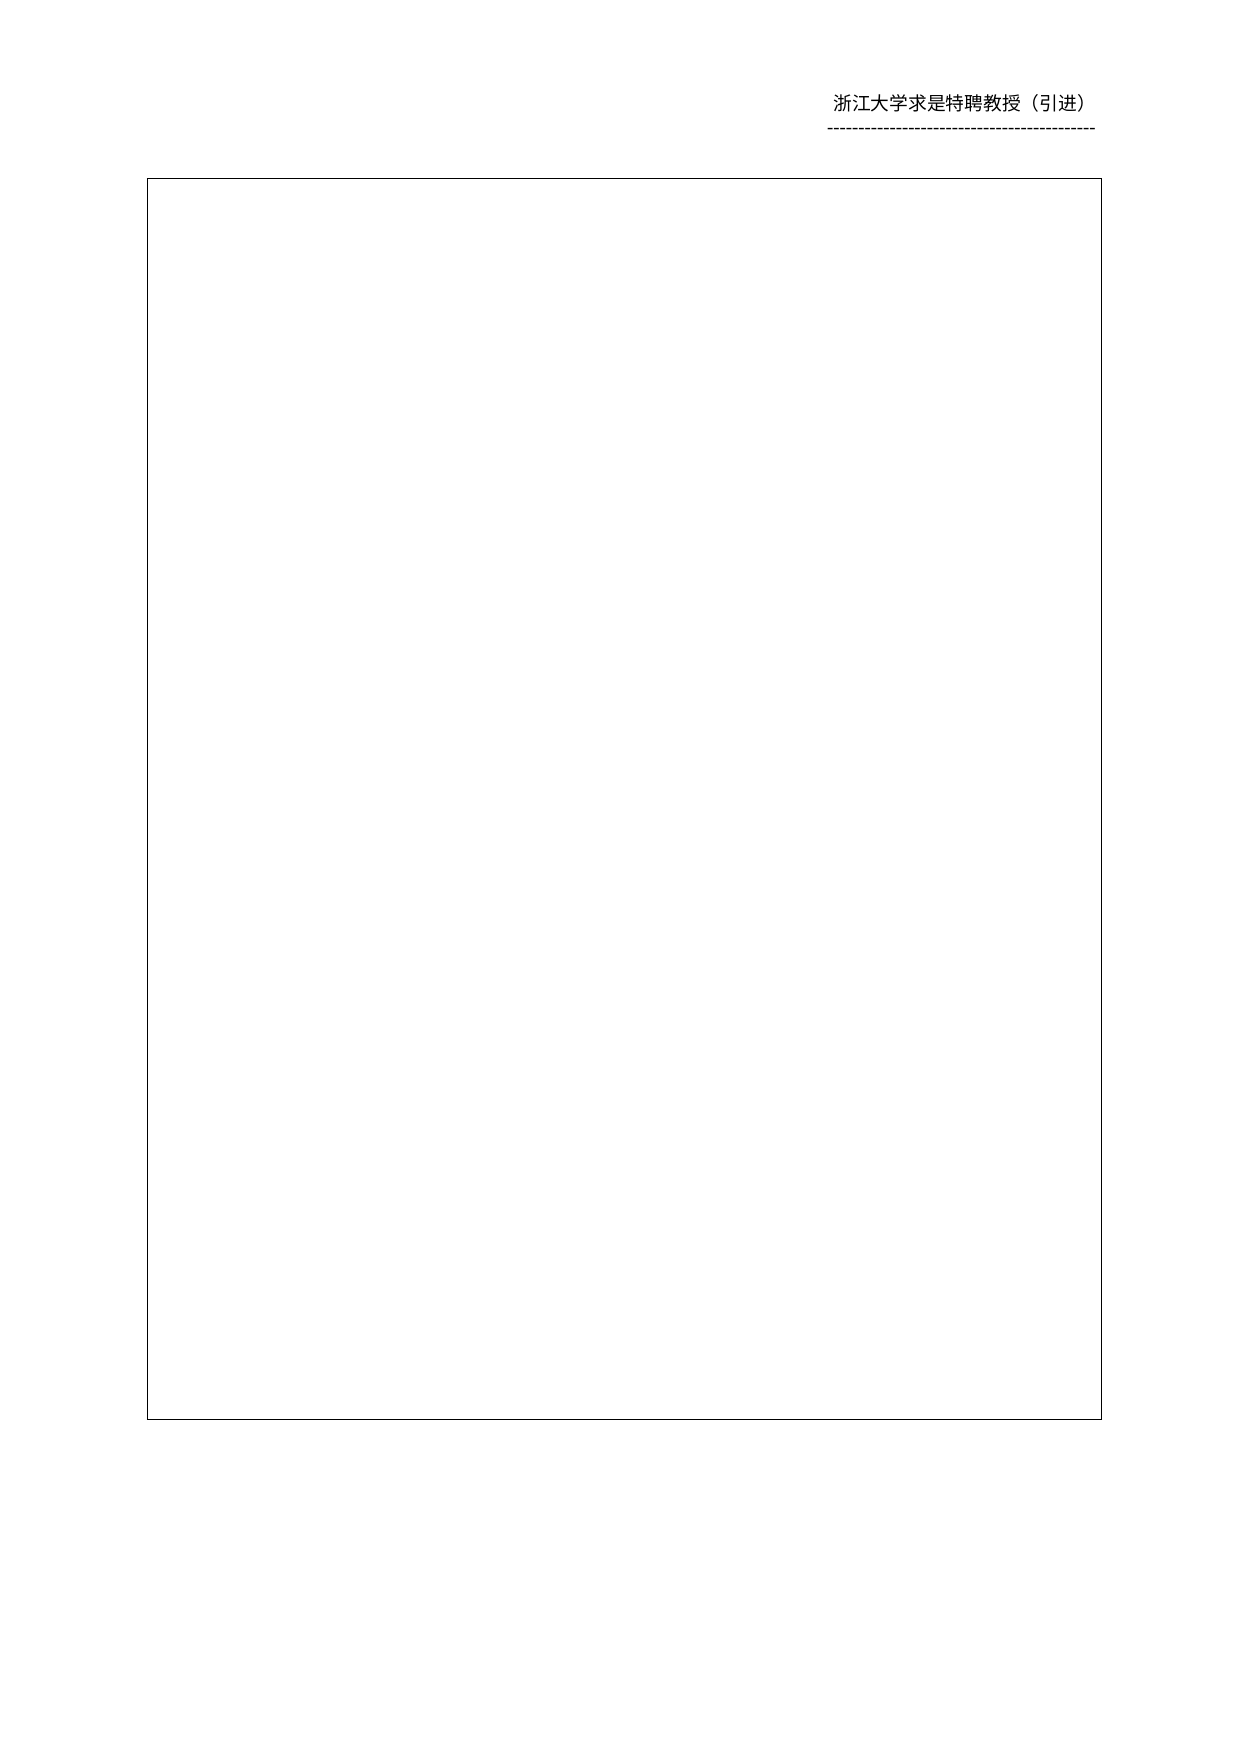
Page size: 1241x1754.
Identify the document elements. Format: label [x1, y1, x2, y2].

table_cell [148, 179, 1101, 1418]
